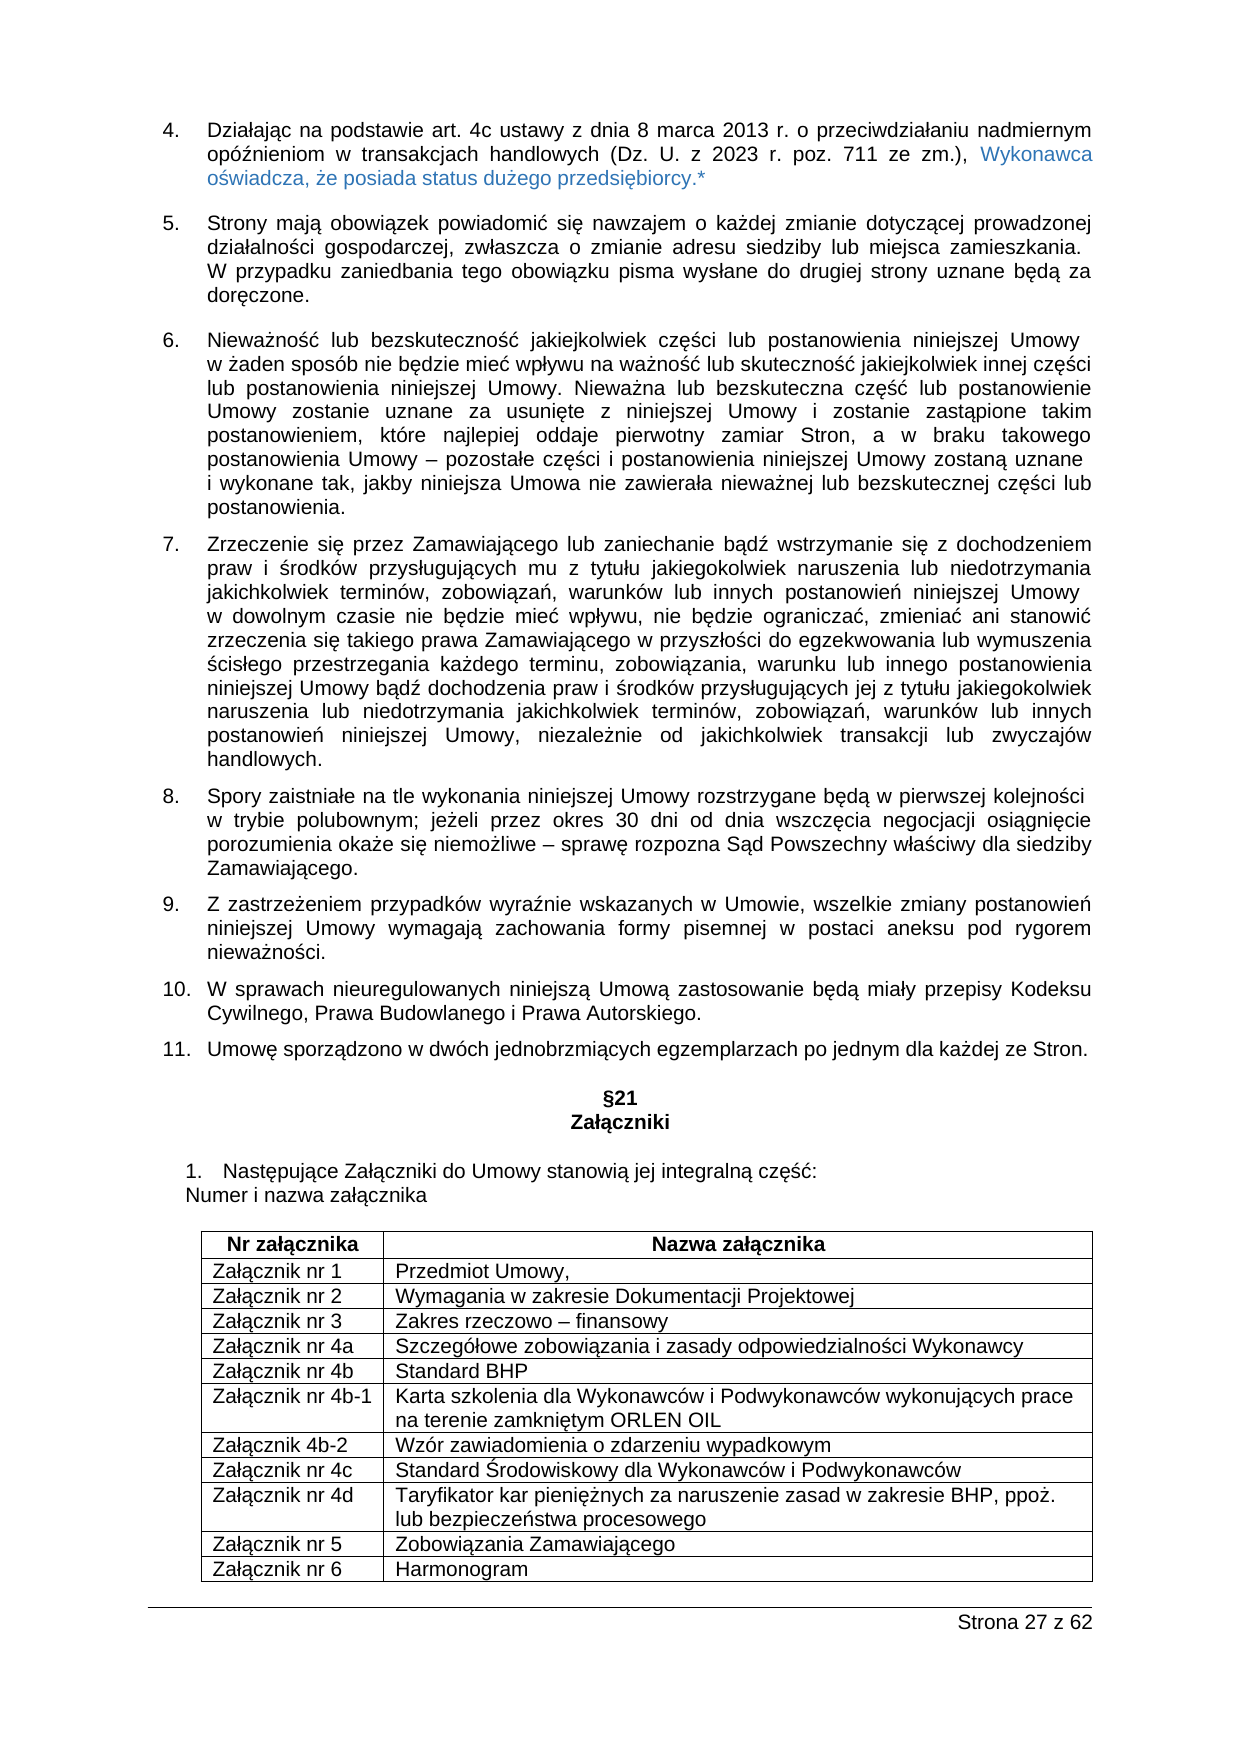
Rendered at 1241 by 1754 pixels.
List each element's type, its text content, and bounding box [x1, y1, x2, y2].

table_header Nr załącznika [202, 1232, 383, 1258]
list Z zastrzeżeniem przypadków wyraźnie wskazanych w Umowie, wszelkie zmiany postanowień niniejszej Umowy wymagają zachowania formy pisemnej w postaci aneksu pod rygorem nieważności. [162, 892, 1092, 964]
table_cell Standard Środowiskowy dla Wykonawców i Podwykonawców [384, 1458, 1092, 1482]
table_cell Zobowiązania Zamawiającego [384, 1532, 1092, 1556]
list W sprawach nieuregulowanych niniejszą Umową zastosowanie będą miały przepisy Kodeksu Cywilnego, Prawa Budowlanego i Prawa Autorskiego. [162, 976, 1092, 1024]
table_cell Załącznik nr 3 [202, 1309, 383, 1333]
list Zrzeczenie się przez Zamawiającego lub zaniechanie bądź wstrzymanie się z dochodzeniem praw i środków przysługujących mu z tytułu jakiegokolwiek naruszenia lub niedotrzymania jakichkolwiek terminów, zobowiązań, warunków lub innych postanowień niniejszej Umowy w dowolnym czasie nie będzie mieć wpływu, nie będzie ograniczać, zmieniać ani stanowić zrzeczenia się takiego prawa Zamawiającego w przyszłości do egzekwowania lub wymuszenia ścisłego przestrzegania każdego terminu, zobowiązania, warunku lub innego postanowienia niniejszej Umowy bądź dochodzenia praw i środków przysługujących jej z tytułu jakiegokolwiek naruszenia lub niedotrzymania jakichkolwiek terminów, zobowiązań, warunków lub innych postanowień niniejszej Umowy, niezależnie od jakichkolwiek transakcji lub zwyczajów handlowych. [162, 532, 1092, 771]
table_cell Załącznik nr 4b [202, 1359, 383, 1383]
table_cell Wymagania w zakresie Dokumentacji Projektowej [384, 1284, 1092, 1308]
table_cell Załącznik nr 1 [202, 1259, 383, 1283]
table_cell Wzór zawiadomienia o zdarzeniu wypadkowym [384, 1433, 1092, 1457]
table_cell Taryfikator kar pieniężnych za naruszenie zasad w zakresie BHP, ppoż. lub bezpieczeństwa procesowego [384, 1483, 1092, 1531]
list Umowę sporządzono w dwóch jednobrzmiących egzemplarzach po jednym dla każdej ze Stron. [162, 1037, 1092, 1061]
table_cell Przedmiot Umowy, [384, 1259, 1092, 1283]
table_cell Załącznik nr 4b-1 [202, 1384, 383, 1432]
table_cell Załącznik nr 2 [202, 1284, 383, 1308]
list Strony mają obowiązek powiadomić się nawzajem o każdej zmianie dotyczącej prowadzonej działalności gospodarczej, zwłaszcza o zmianie adresu siedziby lub miejsca zamieszkania. W przypadku zaniedbania tego obowiązku pisma wysłane do drugiej strony uznane będą za doręczone. [162, 211, 1092, 307]
table_cell Załącznik nr 6 [202, 1557, 383, 1581]
table_header Nazwa załącznika [384, 1232, 1092, 1258]
table_cell Załącznik 4b-2 [202, 1433, 383, 1457]
list Następujące Załączniki do Umowy stanowią jej integralną część: [185, 1159, 1092, 1183]
table_cell Standard BHP [384, 1359, 1092, 1383]
table_cell Załącznik nr 4a [202, 1334, 383, 1358]
list Nieważność lub bezskuteczność jakiejkolwiek części lub postanowienia niniejszej Umowy w żaden sposób nie będzie mieć wpływu na ważność lub skuteczność jakiejkolwiek innej części lub postanowienia niniejszej Umowy. Nieważna lub bezskuteczna część lub postanowienie Umowy zostanie uznane za usunięte z niniejszej Umowy i zostanie zastąpione takim postanowieniem, które najlepiej oddaje pierwotny zamiar Stron, a w braku takowego postanowienia Umowy – pozostałe części i postanowienia niniejszej Umowy zostaną uznane i wykonane tak, jakby niniejsza Umowa nie zawierała nieważnej lub bezskutecznej części lub postanowienia. [162, 327, 1092, 519]
list Działając na podstawie art. 4c ustawy z dnia 8 marca 2013 r. o przeciwdziałaniu nadmiernym opóźnieniom w transakcjach handlowych (Dz. U. z 2023 r. poz. 711 ze zm.), Wykonawca oświadcza, że posiada status dużego przedsiębiorcy.* [162, 118, 1092, 190]
table_cell Załącznik nr 5 [202, 1532, 383, 1556]
table_cell Załącznik nr 4c [202, 1458, 383, 1482]
table_cell Harmonogram [384, 1557, 1092, 1581]
subtitle §21 Załączniki [148, 1086, 1092, 1134]
text Numer i nazwa załącznika [185, 1183, 1092, 1207]
table_cell Szczegółowe zobowiązania i zasady odpowiedzialności Wykonawcy [384, 1334, 1092, 1358]
list Spory zaistniałe na tle wykonania niniejszej Umowy rozstrzygane będą w pierwszej kolejności w trybie polubownym; jeżeli przez okres 30 dni od dnia wszczęcia negocjacji osiągnięcie porozumienia okaże się niemożliwe – sprawę rozpozna Sąd Powszechny właściwy dla siedziby Zamawiającego. [162, 784, 1092, 879]
table_cell Zakres rzeczowo – finansowy [384, 1309, 1092, 1333]
table_cell Karta szkolenia dla Wykonawców i Podwykonawców wykonujących prace na terenie zamkniętym ORLEN OIL [384, 1384, 1092, 1432]
table_cell Załącznik nr 4d [202, 1483, 383, 1531]
